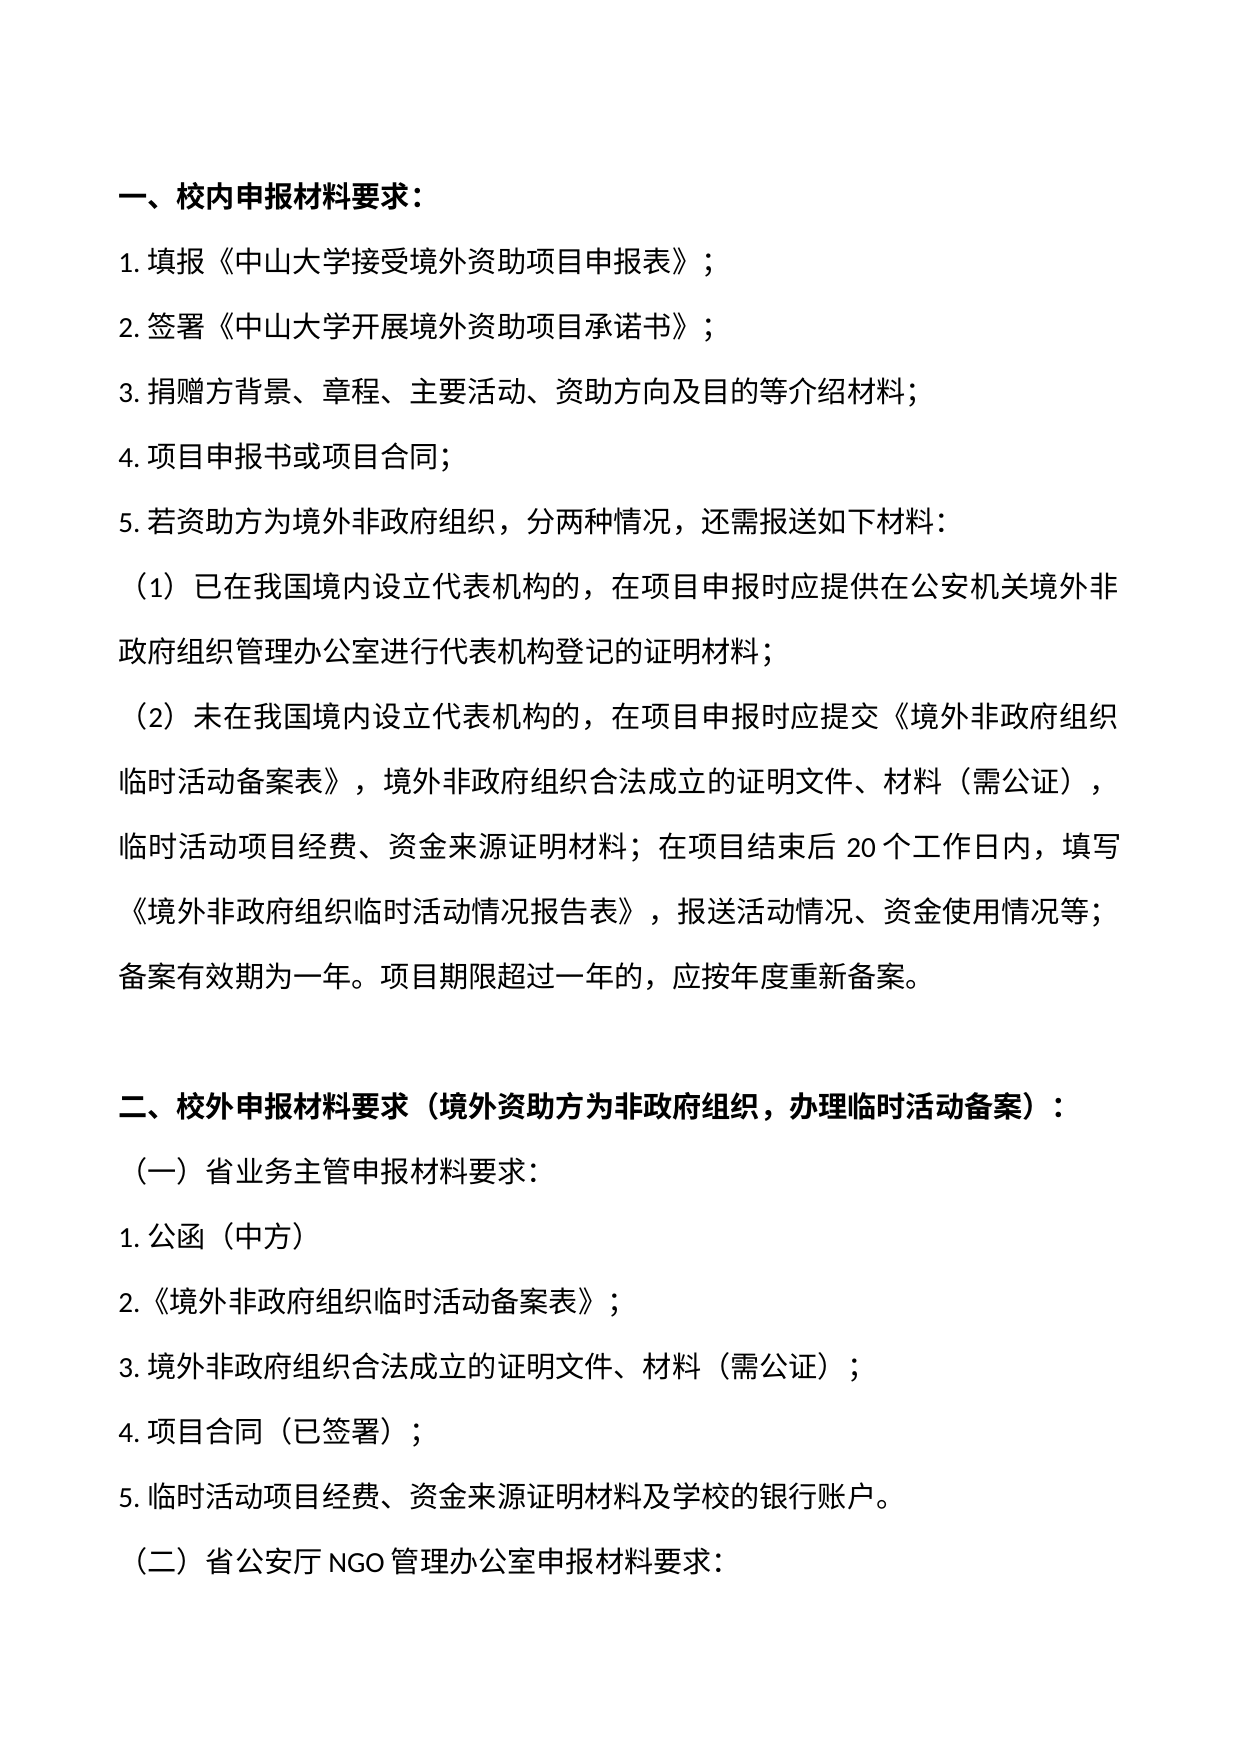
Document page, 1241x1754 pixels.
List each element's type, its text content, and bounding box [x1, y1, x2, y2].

text （1）已在我国境内设立代表机构的，在项目申报时应提供在公安机关境外非政府组织管理办公室进行代表机构登记的证明材料； [118, 552, 1122, 682]
text 1. 公函（中方） [118, 1202, 1122, 1267]
text 5. 临时活动项目经费、资金来源证明材料及学校的银行账户。 [118, 1462, 1122, 1527]
text 3. 境外非政府组织合法成立的证明文件、材料（需公证）； [118, 1332, 1122, 1397]
text 4. 项目合同（已签署）； [118, 1397, 1122, 1462]
text 二、校外申报材料要求（境外资助方为非政府组织，办理临时活动备案）： [118, 1072, 1122, 1137]
text （一）省业务主管申报材料要求： [118, 1137, 1122, 1202]
text 2.《境外非政府组织临时活动备案表》； [118, 1267, 1122, 1332]
text 3. 捐赠方背景、章程、主要活动、资助方向及目的等介绍材料； [118, 357, 1122, 422]
text 2. 签署《中山大学开展境外资助项目承诺书》； [118, 292, 1122, 357]
text 一、校内申报材料要求： [118, 162, 1122, 227]
text （二）省公安厅NGO管理办公室申报材料要求： [118, 1527, 1122, 1592]
text 4. 项目申报书或项目合同； [118, 422, 1122, 487]
text （2）未在我国境内设立代表机构的，在项目申报时应提交《境外非政府组织临时活动备案表》，境外非政府组织合法成立的证明文件、材料（需公证），临时活动项目经费、资金来源证明材料；在项目结束后20个工作日内，填写《境外非政府组织临时活动情况报告表》，报送活动情况、资金使用情况等；备案有效期为一年。项目期限超过一年的，应按年度重新备案。 [118, 682, 1122, 1007]
text 1. 填报《中山大学接受境外资助项目申报表》； [118, 227, 1122, 292]
text 5. 若资助方为境外非政府组织，分两种情况，还需报送如下材料： [118, 487, 1122, 552]
